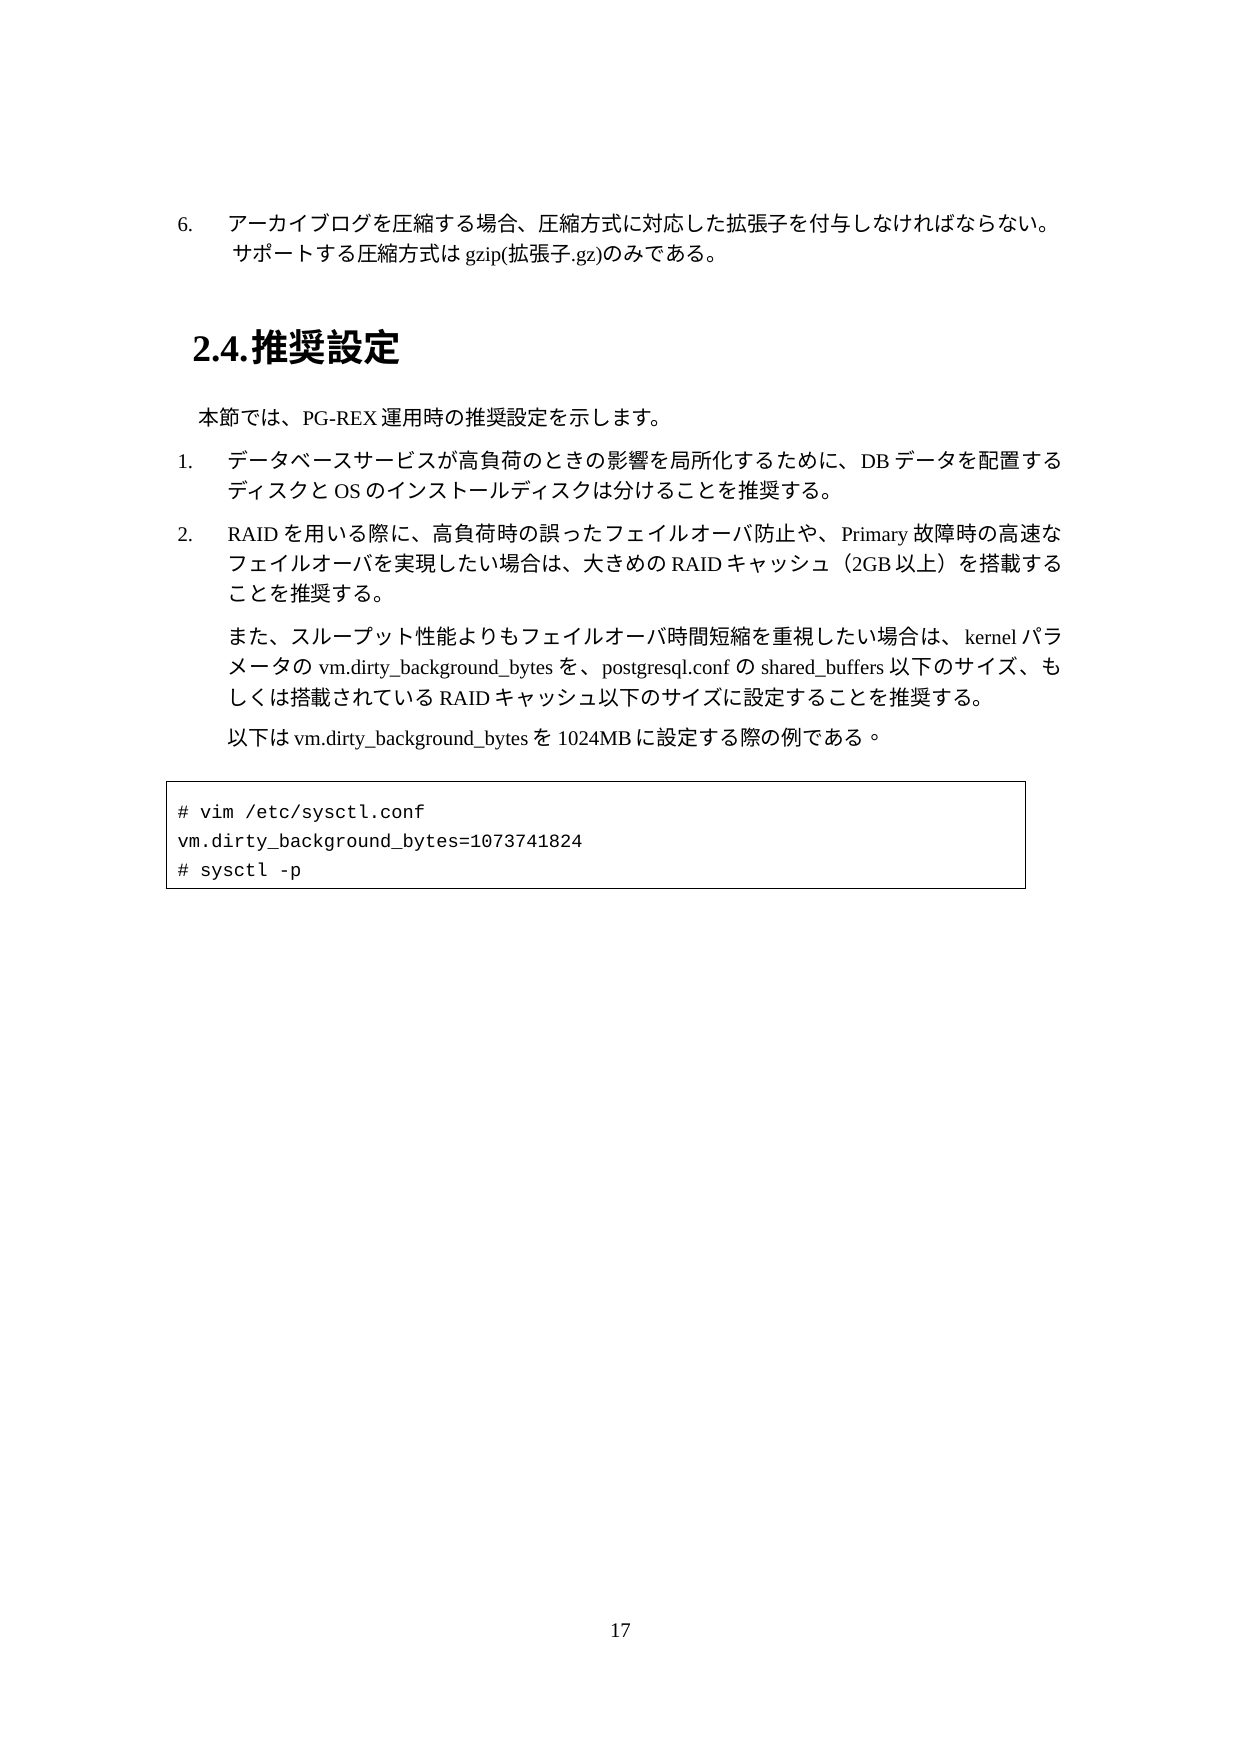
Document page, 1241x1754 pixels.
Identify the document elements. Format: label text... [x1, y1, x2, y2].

subtitle 推奨設定 [192, 321, 1063, 372]
list RAIDを用いる際に、高負荷時の誤ったフェイルオーバ防止や、Primary故障時の高速なフェイルオーバを実現したい場合は、大きめのRAIDキャッシュ（2GB以上）を搭載することを推奨する。 [177, 517, 1063, 608]
list 以下はvm.dirty_background_bytesを1024MBに設定する際の例である。 [177, 723, 1063, 752]
table_header # vim /etc/sysctl.conf vm.dirty_background_bytes=1073741824 # sysctl -p [167, 782, 1025, 888]
list データベースサービスが高負荷のときの影響を局所化するために、DBデータを配置するディスクとOSのインストールディスクは分けることを推奨する。 [177, 444, 1063, 505]
list アーカイブログを圧縮する場合、圧縮方式に対応した拡張子を付与しなければならない。 サポートする圧縮方式はgzip(拡張子.gz)のみである。 [177, 207, 1054, 267]
list また、スループット性能よりもフェイルオーバ時間短縮を重視したい場合は、kernelパラメータのvm.dirty_background_bytesを、postgresql.confのshared_buffers以下のサイズ、もしくは搭載されているRAIDキャッシュ以下のサイズに設定することを推奨する。 [177, 620, 1063, 711]
text 本節では、PG-REX運用時の推奨設定を示します。 [177, 402, 1054, 432]
